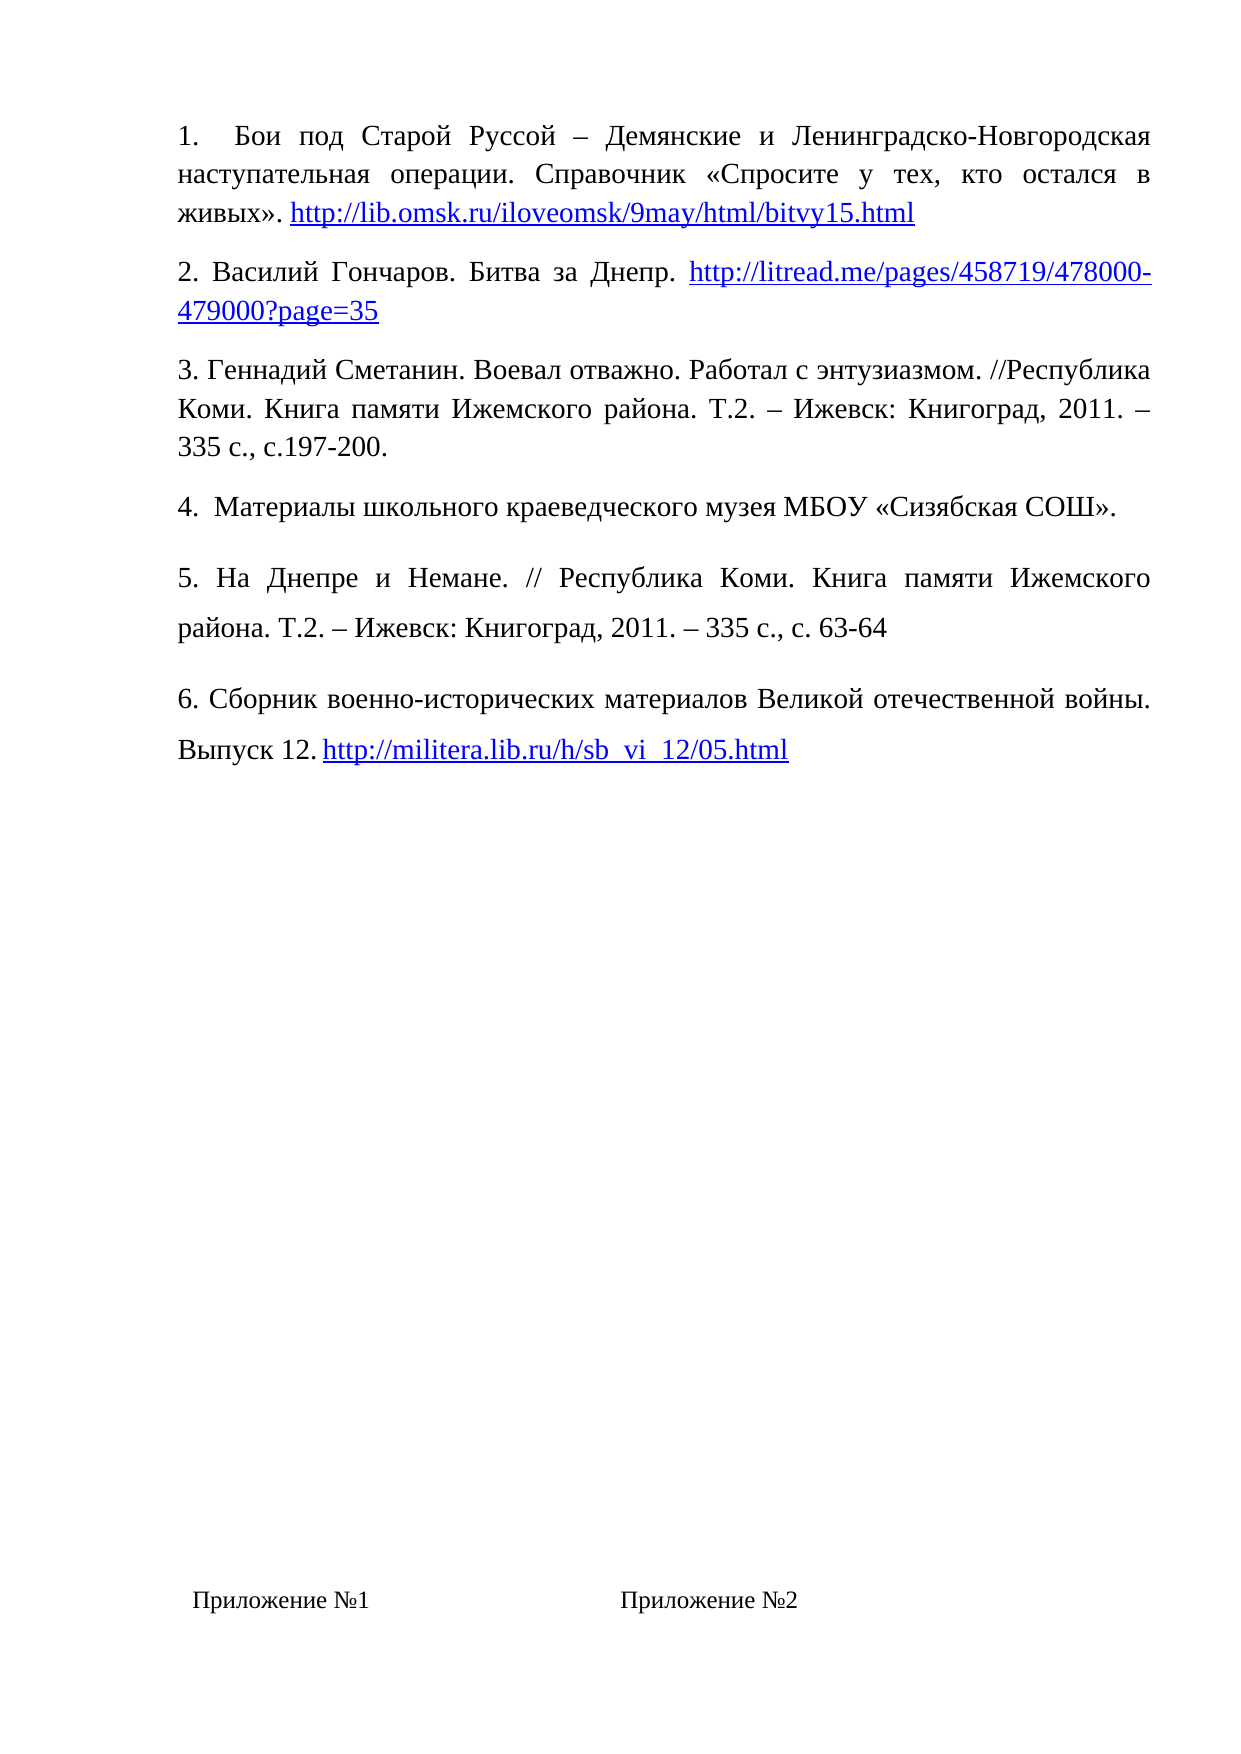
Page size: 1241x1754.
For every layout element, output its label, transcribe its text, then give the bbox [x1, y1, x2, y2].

text 3. Геннадий Сметанин. Воевал отважно. Работал с энтузиазмом. //Республика Коми. Книга памяти Ижемского района. Т.2. – Ижевск: Книгоград, 2011. – 335 с., с.197-200. [177, 352, 1152, 463]
text 4. Материалы школьного краеведческого музея МБОУ «Сизябская СОШ». [177, 489, 1152, 522]
text 6. Сборник военно-исторических материалов Великой отечественной войны. Выпуск 12. http://militera.lib.ru/h/sb_vi_12/05.html [177, 682, 1152, 765]
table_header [166, 1586, 594, 1636]
text 1. Бои под Старой Руссой – Демянские и Ленинградско-Новгородская наступательная операции. Справочник «Спросите у тех, кто остался в живых». http://lib.omsk.ru/iloveomsk/9may/html/bitvy15.html [177, 118, 1152, 229]
text 5. На Днепре и Немане. // Республика Коми. Книга памяти Ижемского района. Т.2. – Ижевск: Книгоград, 2011. – 335 с., с. 63-64 [177, 560, 1152, 644]
text 2. Василий Гончаров. Битва за Днепр. http://litread.me/pages/458719/478000-479000?page=35 [177, 254, 1152, 327]
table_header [594, 1586, 1163, 1636]
